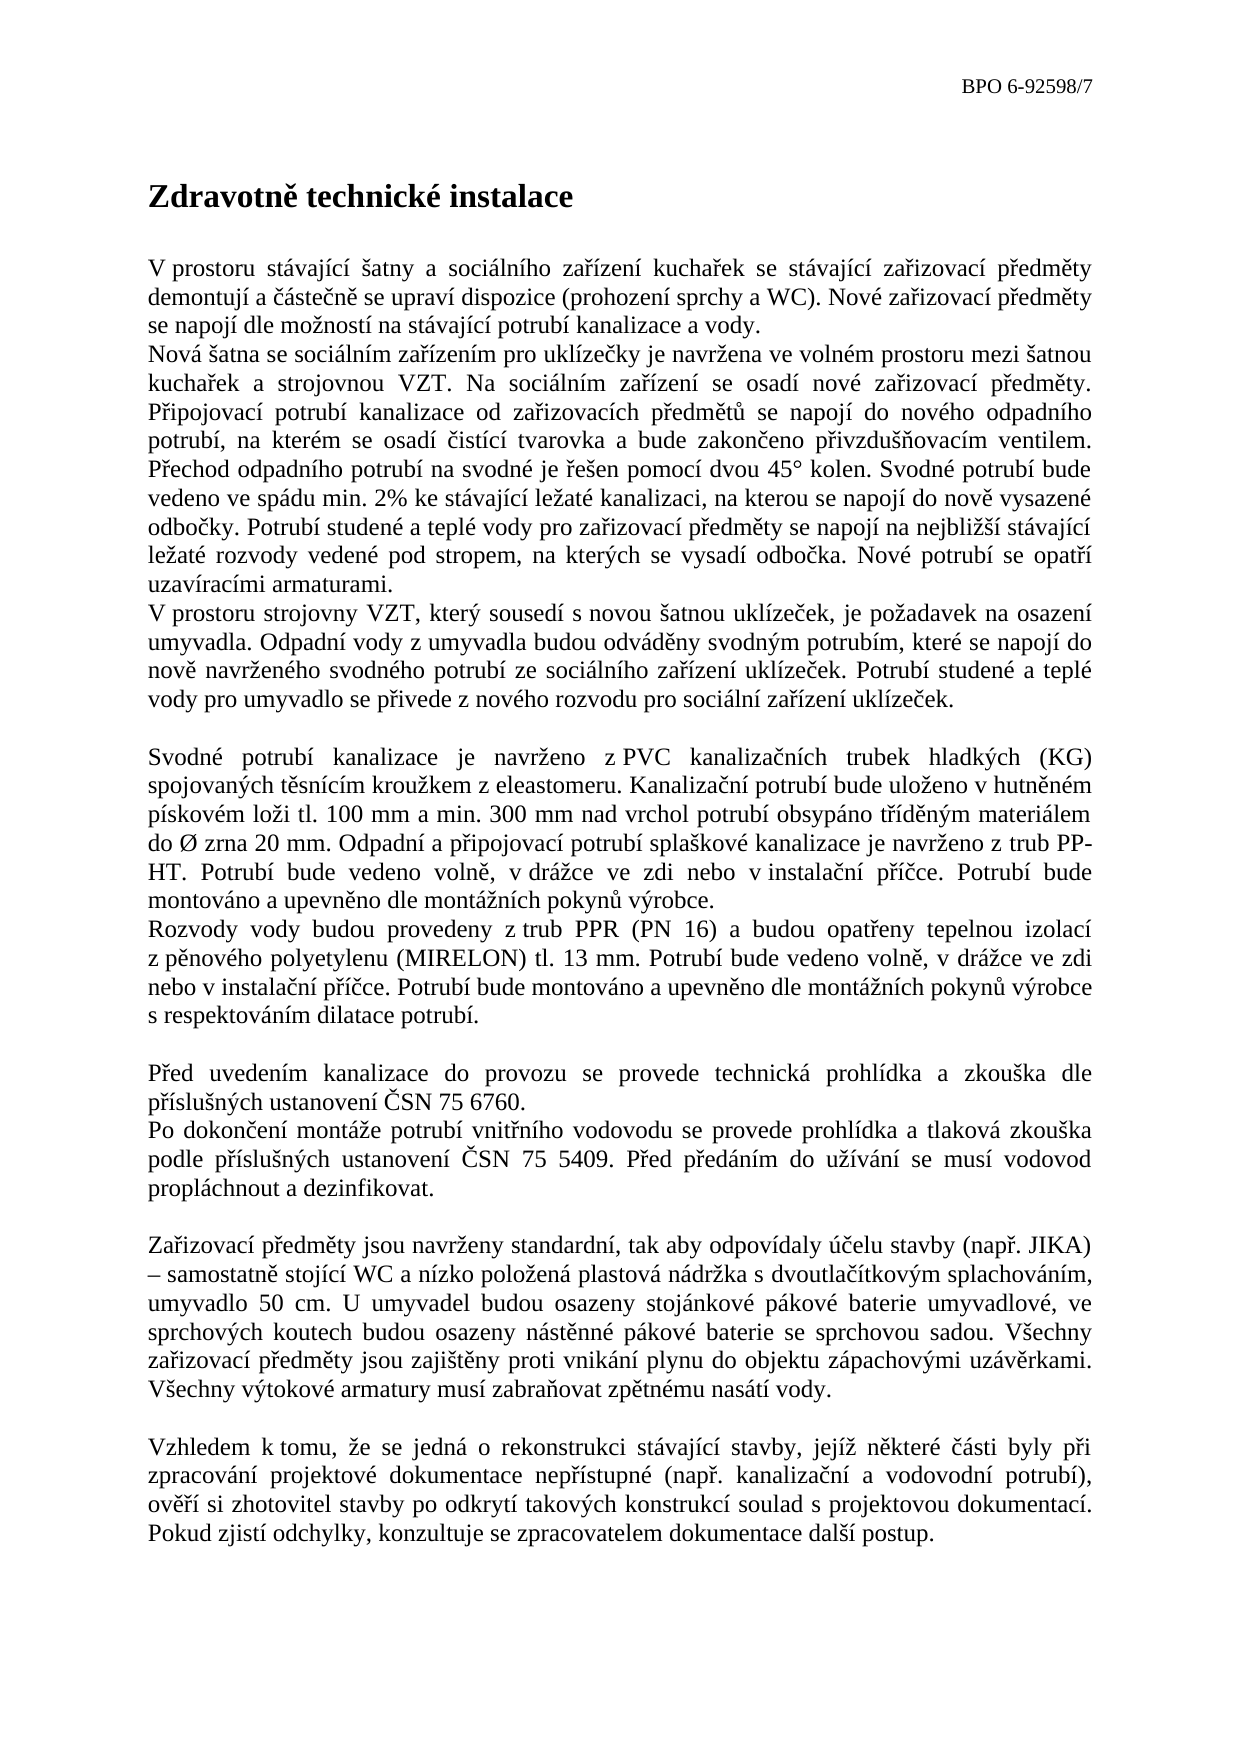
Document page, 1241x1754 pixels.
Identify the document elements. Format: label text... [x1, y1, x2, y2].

text Zařizovací předměty jsou navrženy standardní, tak aby odpovídaly účelu stavby (např. JIKA) – samostatně stojící WC a nízko položená plastová nádržka s dvoutlačítkovým splachováním, umyvadlo 50 cm. U umyvadel budou osazeny stojánkové pákové baterie umyvadlové, ve sprchových koutech budou osazeny nástěnné pákové baterie se sprchovou sadou. Všechny zařizovací předměty jsou zajištěny proti vnikání plynu do objektu zápachovými uzávěrkami. Všechny výtokové armatury musí zabraňovat zpětnému nasátí vody. [148, 1231, 1093, 1403]
text V prostoru stávající šatny a sociálního zařízení kuchařek se stávající zařizovací předměty demontují a částečně se upraví dispozice (prohození sprchy a WC). Nové zařizovací předměty se napojí dle možností na stávající potrubí kanalizace a vody. [148, 253, 1093, 339]
text Vzhledem k tomu, že se jedná o rekonstrukci stávající stavby, jejíž některé části byly při zpracování projektové dokumentace nepřístupné (např. kanalizační a vodovodní potrubí), ověří si zhotovitel stavby po odkrytí takových konstrukcí soulad s projektovou dokumentací. Pokud zjistí odchylky, konzultuje se zpracovatelem dokumentace další postup. [148, 1432, 1093, 1547]
text Zdravotně technické instalace [148, 176, 1093, 215]
text Rozvody vody budou provedeny z trub PPR (PN 16) a budou opatřeny tepelnou izolací z pěnového polyetylenu (MIRELON) tl. 13 mm. Potrubí bude vedeno volně, v drážce ve zdi nebo v instalační příčce. Potrubí bude montováno a upevněno dle montážních pokynů výrobce s respektováním dilatace potrubí. [148, 914, 1093, 1029]
text V prostoru strojovny VZT, který sousedí s novou šatnou uklízeček, je požadavek na osazení umyvadla. Odpadní vody z umyvadla budou odváděny svodným potrubím, které se napojí do nově navrženého svodného potrubí ze sociálního zařízení uklízeček. Potrubí studené a teplé vody pro umyvadlo se přivede z nového rozvodu pro sociální zařízení uklízeček. [148, 598, 1093, 713]
text Po dokončení montáže potrubí vnitřního vodovodu se provede prohlídka a tlaková zkouška podle příslušných ustanovení ČSN 75 5409. Před předáním do užívání se musí vodovod propláchnout a dezinfikovat. [148, 1116, 1093, 1202]
text Svodné potrubí kanalizace je navrženo z PVC kanalizačních trubek hladkých (KG) spojovaných těsnícím kroužkem z eleastomeru. Kanalizační potrubí bude uloženo v hutněném pískovém loži tl. 100 mm a min. 300 mm nad vrchol potrubí obsypáno tříděným materiálem do Ø zrna 20 mm. Odpadní a připojovací potrubí splaškové kanalizace je navrženo z trub PP- HT. Potrubí bude vedeno volně, v drážce ve zdi nebo v instalační příčce. Potrubí bude montováno a upevněno dle montážních pokynů výrobce. [148, 742, 1093, 914]
text Nová šatna se sociálním zařízením pro uklízečky je navržena ve volném prostoru mezi šatnou kuchařek a strojovnou VZT. Na sociálním zařízení se osadí nové zařizovací předměty. Připojovací potrubí kanalizace od zařizovacích předmětů se napojí do nového odpadního potrubí, na kterém se osadí čistící tvarovka a bude zakončeno přivzdušňovacím ventilem. Přechod odpadního potrubí na svodné je řešen pomocí dvou 45° kolen. Svodné potrubí bude vedeno ve spádu min. 2% ke stávající ležaté kanalizaci, na kterou se napojí do nově vysazené odbočky. Potrubí studené a teplé vody pro zařizovací předměty se napojí na nejbližší stávající ležaté rozvody vedené pod stropem, na kterých se vysadí odbočka. Nové potrubí se opatří uzavíracími armaturami. [148, 339, 1093, 598]
text Před uvedením kanalizace do provozu se provede technická prohlídka a zkouška dle příslušných ustanovení ČSN 75 6760. [148, 1058, 1093, 1116]
